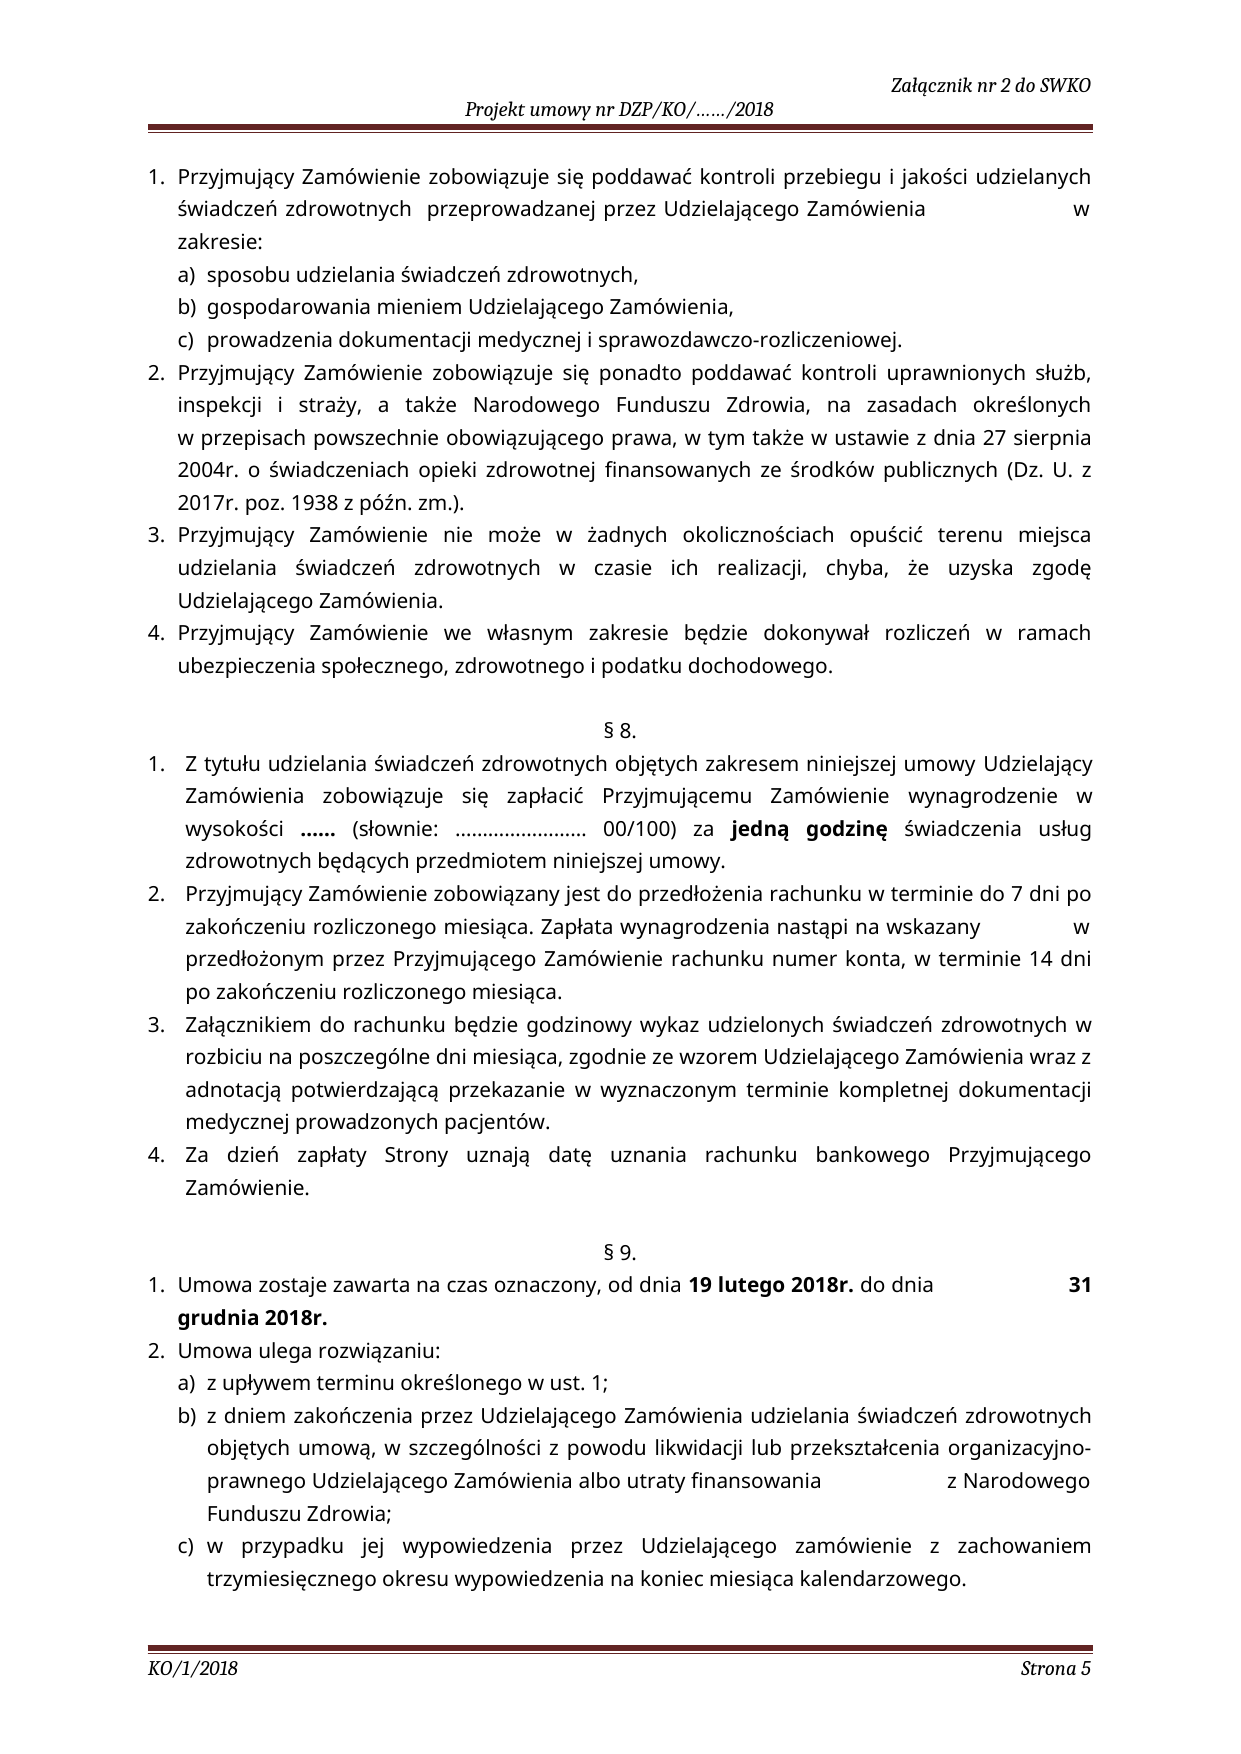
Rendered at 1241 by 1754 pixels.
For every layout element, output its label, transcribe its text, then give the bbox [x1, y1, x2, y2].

list w przypadku jej wypowiedzenia przez Udzielającego zamówienie z zachowaniem trzymiesięcznego okresu wypowiedzenia na koniec miesiąca kalendarzowego. [177, 1531, 1093, 1592]
list Załącznikiem do rachunku będzie godzinowy wykaz udzielonych świadczeń zdrowotnych w rozbiciu na poszczególne dni miesiąca, zgodnie ze wzorem Udzielającego Zamówienia wraz z adnotacją potwierdzającą przekazanie w wyznaczonym terminie kompletnej dokumentacji medycznej prowadzonych pacjentów. [148, 1010, 1093, 1136]
list Umowa zostaje zawarta na czas oznaczony, od dnia 19 lutego 2018r. do dnia 31 grudnia 2018r. [148, 1271, 1093, 1332]
list Umowa ulega rozwiązaniu: [148, 1336, 1093, 1364]
list Przyjmujący Zamówienie zobowiązuje się ponadto poddawać kontroli uprawnionych służb, inspekcji i straży, a także Narodowego Funduszu Zdrowia, na zasadach określonych w przepisach powszechnie obowiązującego prawa, w tym także w ustawie z dnia 27 sierpnia 2004r. o świadczeniach opieki zdrowotnej finansowanych ze środków publicznych (Dz. U. z 2017r. poz. 1938 z późn. zm.). [148, 358, 1093, 516]
list Przyjmujący Zamówienie we własnym zakresie będzie dokonywał rozliczeń w ramach ubezpieczenia społecznego, zdrowotnego i podatku dochodowego. [148, 618, 1093, 679]
list Z tytułu udzielania świadczeń zdrowotnych objętych zakresem niniejszej umowy Udzielający Zamówienia zobowiązuje się zapłacić Przyjmującemu Zamówienie wynagrodzenie w wysokości …… (słownie: …………………… 00/100) za jedną godzinę świadczenia usług zdrowotnych będących przedmiotem niniejszej umowy. [148, 749, 1093, 875]
list z upływem terminu określonego w ust. 1; [177, 1368, 1093, 1397]
list gospodarowania mieniem Udzielającego Zamówienia, [177, 292, 1093, 321]
list prowadzenia dokumentacji medycznej i sprawozdawczo-rozliczeniowej. [177, 325, 1093, 353]
list Przyjmujący Zamówienie zobowiązany jest do przedłożenia rachunku w terminie do 7 dni po zakończeniu rozliczonego miesiąca. Zapłata wynagrodzenia nastąpi na wskazany w przedłożonym przez Przyjmującego Zamówienie rachunku numer konta, w terminie 14 dni po zakończeniu rozliczonego miesiąca. [148, 879, 1093, 1006]
list Przyjmujący Zamówienie zobowiązuje się poddawać kontroli przebiegu i jakości udzielanych świadczeń zdrowotnych przeprowadzanej przez Udzielającego Zamówienia w zakresie: [148, 162, 1093, 256]
list Przyjmujący Zamówienie nie może w żadnych okolicznościach opuścić terenu miejsca udzielania świadczeń zdrowotnych w czasie ich realizacji, chyba, że uzyska zgodę Udzielającego Zamówienia. [148, 521, 1093, 614]
list Za dzień zapłaty Strony uznają datę uznania rachunku bankowego Przyjmującego Zamówienie. [148, 1140, 1093, 1201]
text § 8. [148, 716, 1093, 745]
list z dniem zakończenia przez Udzielającego Zamówienia udzielania świadczeń zdrowotnych objętych umową, w szczególności z powodu likwidacji lub przekształcenia organizacyjno-prawnego Udzielającego Zamówienia albo utraty finansowania z Narodowego Funduszu Zdrowia; [177, 1401, 1093, 1527]
list sposobu udzielania świadczeń zdrowotnych, [177, 260, 1093, 288]
text § 9. [148, 1238, 1093, 1266]
